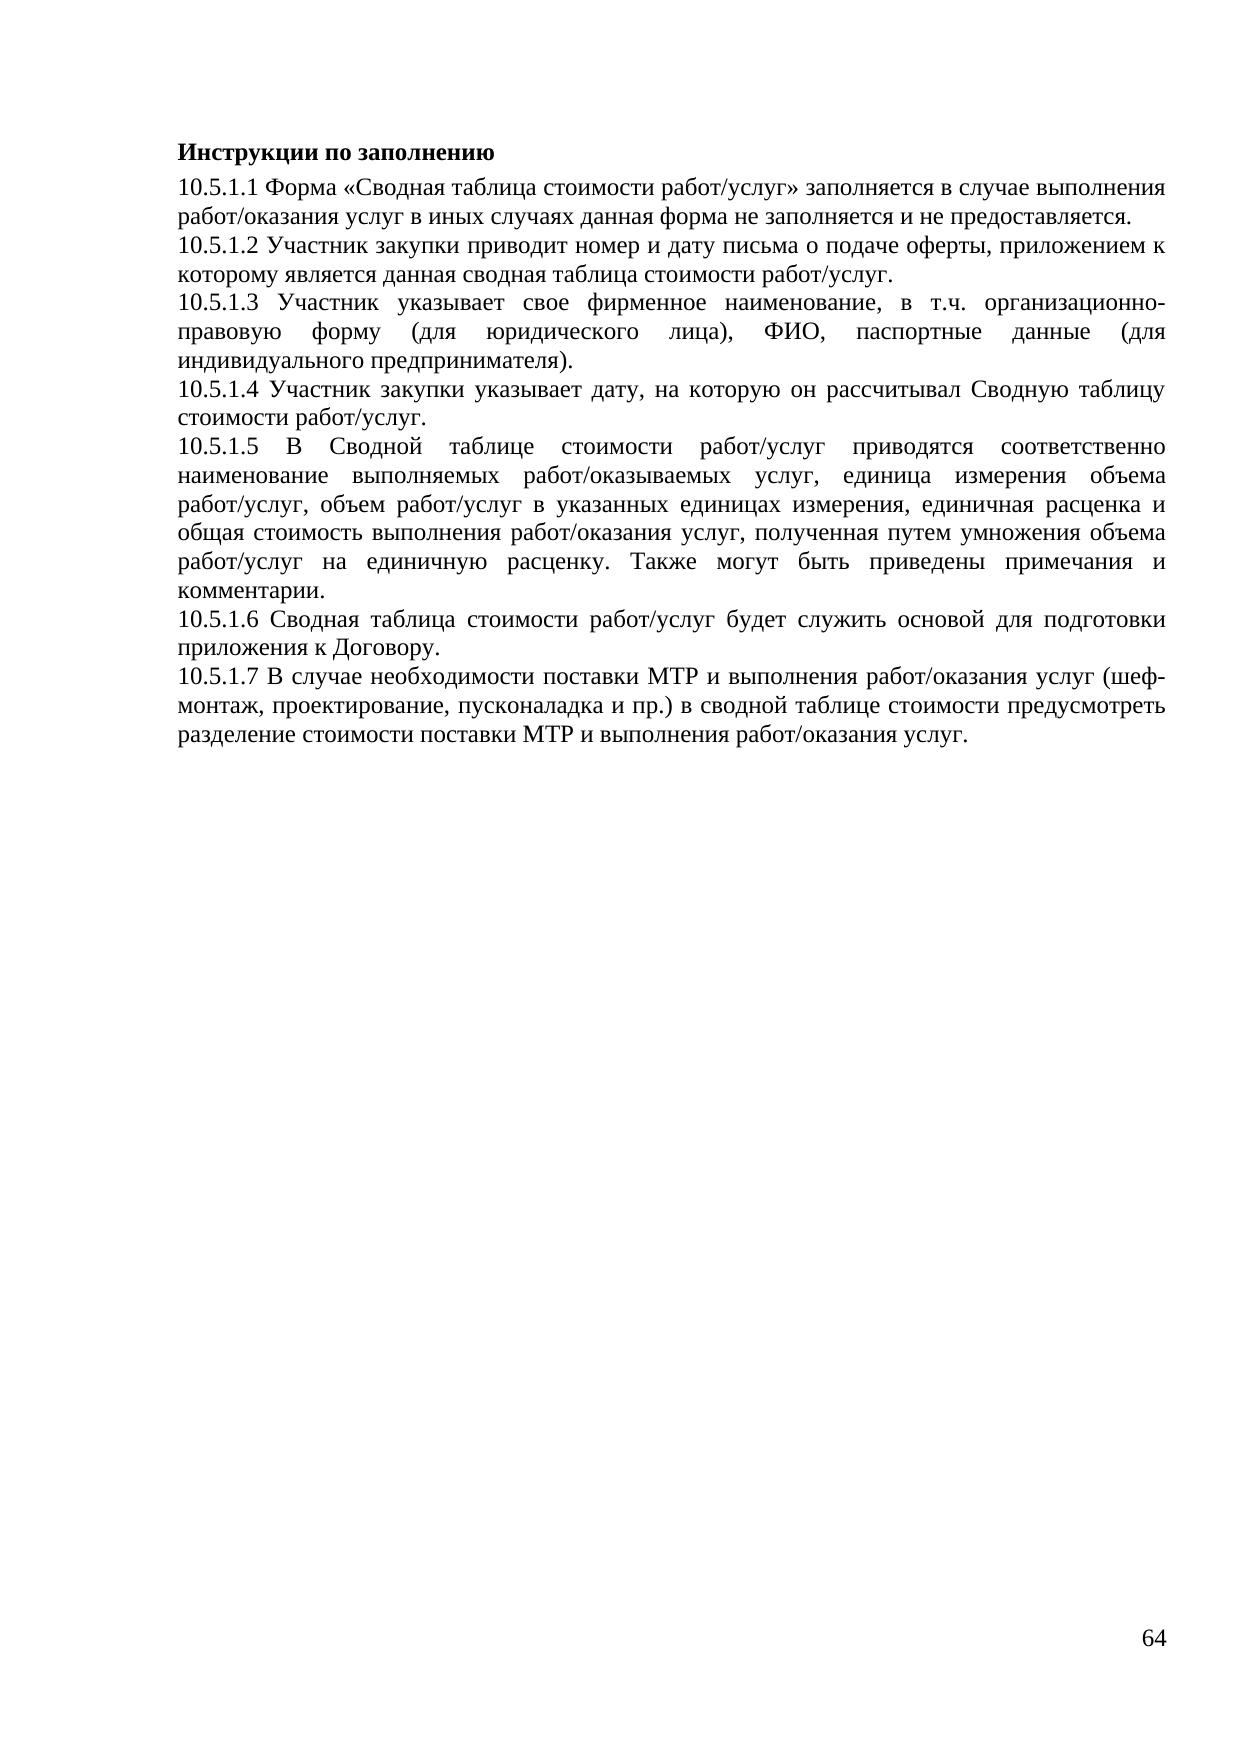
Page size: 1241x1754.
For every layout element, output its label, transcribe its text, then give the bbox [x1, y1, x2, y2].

text 10.5.1.5 В Сводной таблице стоимости работ/услуг приводятся соответственно наименование выполняемых работ/оказываемых услуг, единица измерения объема работ/услуг, объем работ/услуг в указанных единицах измерения, единичная расценка и общая стоимость выполнения работ/оказания услуг, полученная путем умножения объема работ/услуг на единичную расценку. Также могут быть приведены примечания и комментарии. [177, 431, 1167, 604]
text 10.5.1.7 В случае необходимости поставки МТР и выполнения работ/оказания услуг (шеф-монтаж, проектирование, пусконаладка и пр.) в сводной таблице стоимости предусмотреть разделение стоимости поставки МТР и выполнения работ/оказания услуг. [177, 661, 1167, 747]
text 10.5.1.6 Сводная таблица стоимости работ/услуг будет служить основой для подготовки приложения к Договору. [177, 604, 1167, 661]
text 10.5.1.2 Участник закупки приводит номер и дату письма о подаче оферты, приложением к которому является данная сводная таблица стоимости работ/услуг. [177, 230, 1167, 287]
text 10.5.1.1 Форма «Сводная таблица стоимости работ/услуг» заполняется в случае выполнения работ/оказания услуг в иных случаях данная форма не заполняется и не предоставляется. [177, 172, 1167, 230]
text 10.5.1.3 Участник указывает свое фирменное наименование, в т.ч. организационно-правовую форму (для юридического лица), ФИО, паспортные данные (для индивидуального предпринимателя). [177, 287, 1167, 374]
text Инструкции по заполнению [177, 137, 1167, 166]
text 10.5.1.4 Участник закупки указывает дату, на которую он рассчитывал Сводную таблицу стоимости работ/услуг. [177, 374, 1167, 431]
